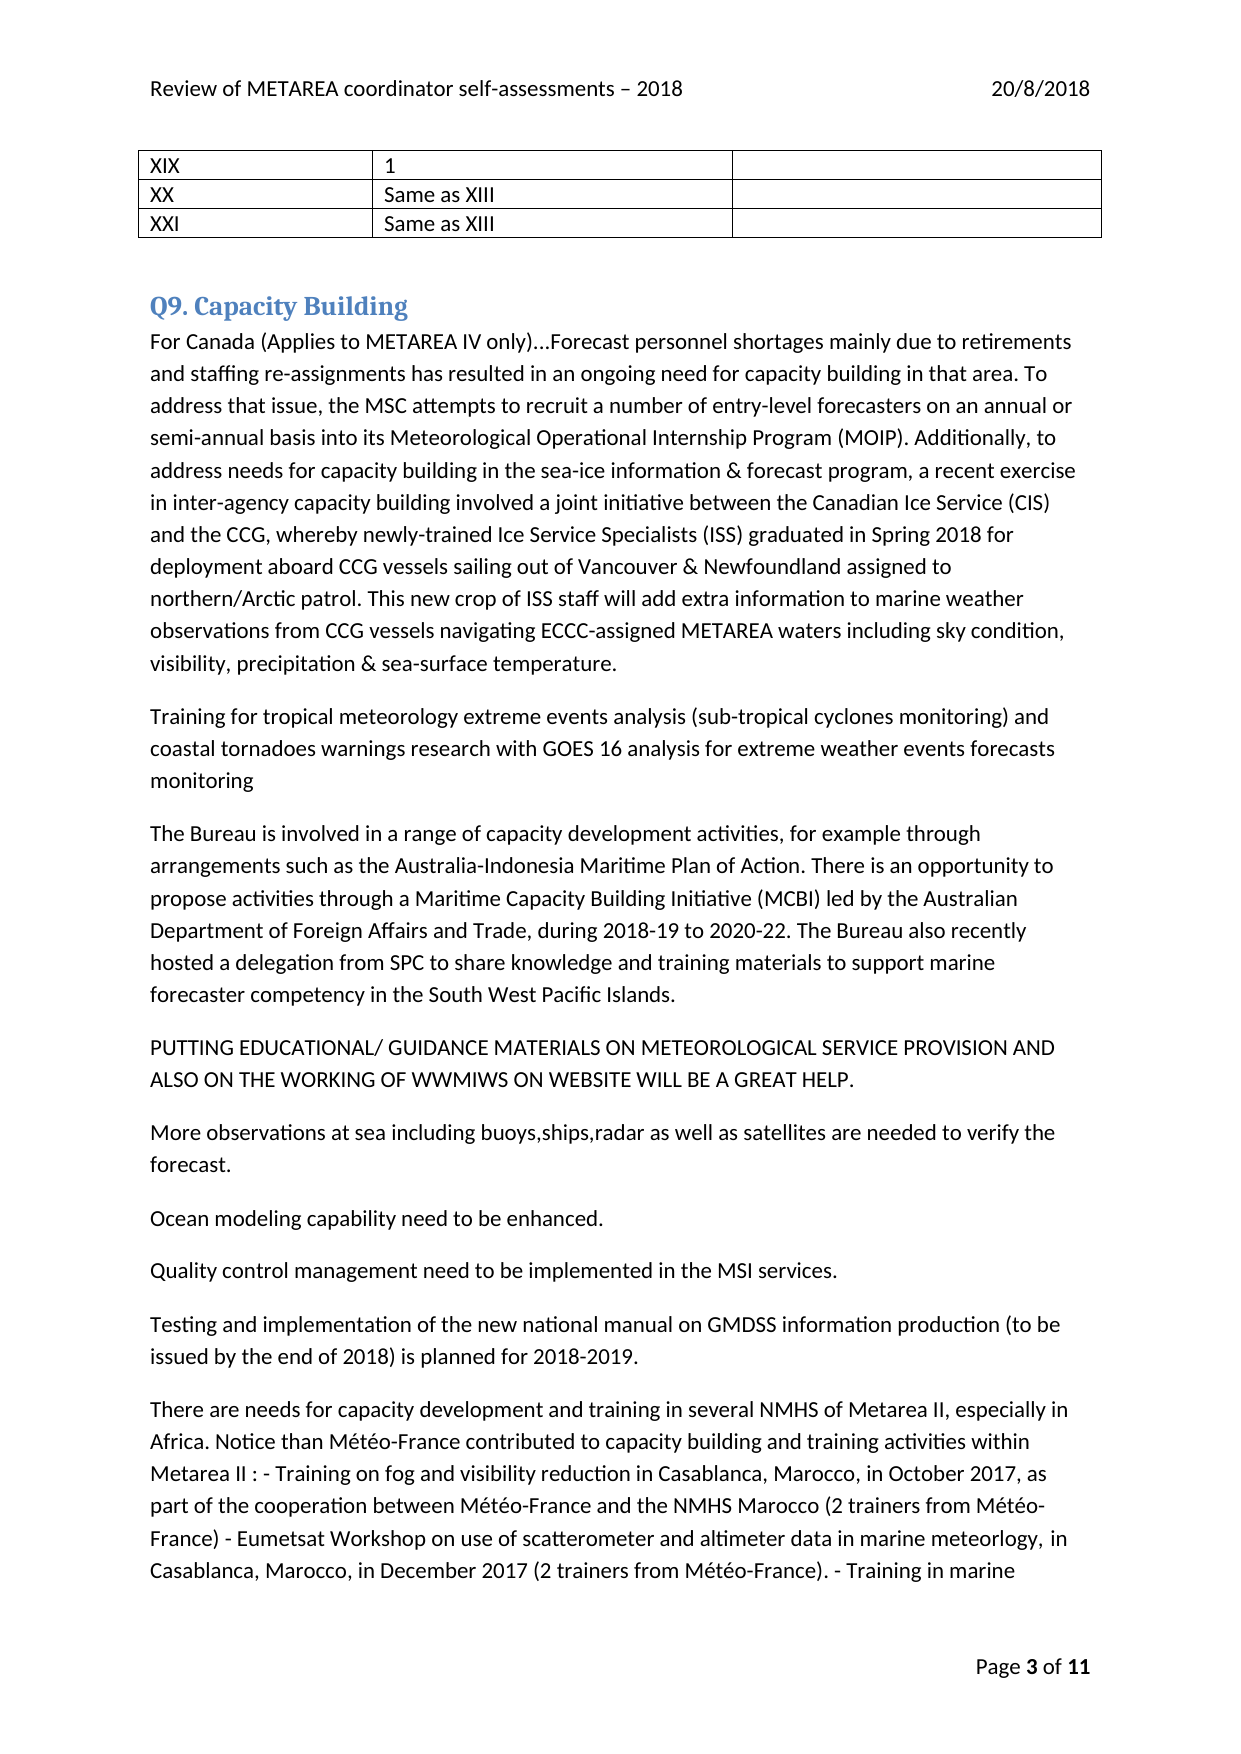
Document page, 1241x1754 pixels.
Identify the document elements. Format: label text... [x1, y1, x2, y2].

table_cell XXI [139, 209, 372, 237]
subtitle Q9. Capacity Building [150, 291, 1090, 322]
table_cell [733, 151, 1101, 179]
text PUTTING EDUCATIONAL/ GUIDANCE MATERIALS ON METEOROLOGICAL SERVICE PROVISION AND ALSO ON THE WORKING OF WWMIWS ON WEBSITE WILL BE A GREAT HELP. [150, 1033, 1090, 1093]
table_cell Same as XIII [373, 209, 732, 237]
text For Canada (Applies to METAREA IV only)...Forecast personnel shortages mainly due to retirements and staffing re-assignments has resulted in an ongoing need for capacity building in that area. To address that issue, the MSC attempts to recruit a number of entry-level forecasters on an annual or semi-annual basis into its Meteorological Operational Internship Program (MOIP). Additionally, to address needs for capacity building in the sea-ice information & forecast program, a recent exercise in inter-agency capacity building involved a joint initiative between the Canadian Ice Service (CIS) and the CCG, whereby newly-trained Ice Service Specialists (ISS) graduated in Spring 2018 for deployment aboard CCG vessels sailing out of Vancouver & Newfoundland assigned to northern/Arctic patrol. This new crop of ISS staff will add extra information to marine weather observations from CCG vessels navigating ECCC-assigned METAREA waters including sky condition, visibility, precipitation & sea-surface temperature. [150, 327, 1090, 677]
table_cell XIX [139, 151, 372, 179]
text More observations at sea including buoys,ships,radar as well as satellites are needed to verify the forecast. [150, 1118, 1090, 1179]
text Quality control management need to be implemented in the MSI services. [150, 1257, 1090, 1285]
text Testing and implementation of the new national manual on GMDSS information production (to be issued by the end of 2018) is planned for 2018-2019. [150, 1310, 1090, 1370]
table_cell [733, 180, 1101, 208]
text Ocean modeling capability need to be enhanced. [150, 1204, 1090, 1232]
table_cell [733, 209, 1101, 237]
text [150, 1395, 1090, 1584]
text Training for tropical meteorology extreme events analysis (sub-tropical cyclones monitoring) and coastal tornadoes warnings research with GOES 16 analysis for extreme weather events forecasts monitoring [150, 702, 1090, 794]
table_cell Same as XIII [373, 180, 732, 208]
table_cell 1 [373, 151, 732, 179]
table_cell XX [139, 180, 372, 208]
text The Bureau is involved in a range of capacity development activities, for example through arrangements such as the Australia-Indonesia Maritime Plan of Action. There is an opportunity to propose activities through a Maritime Capacity Building Initiative (MCBI) led by the Australian Department of Foreign Affairs and Trade, during 2018-19 to 2020-22. The Bureau also recently hosted a delegation from SPC to share knowledge and training materials to support marine forecaster competency in the South West Pacific Islands. [150, 819, 1090, 1008]
